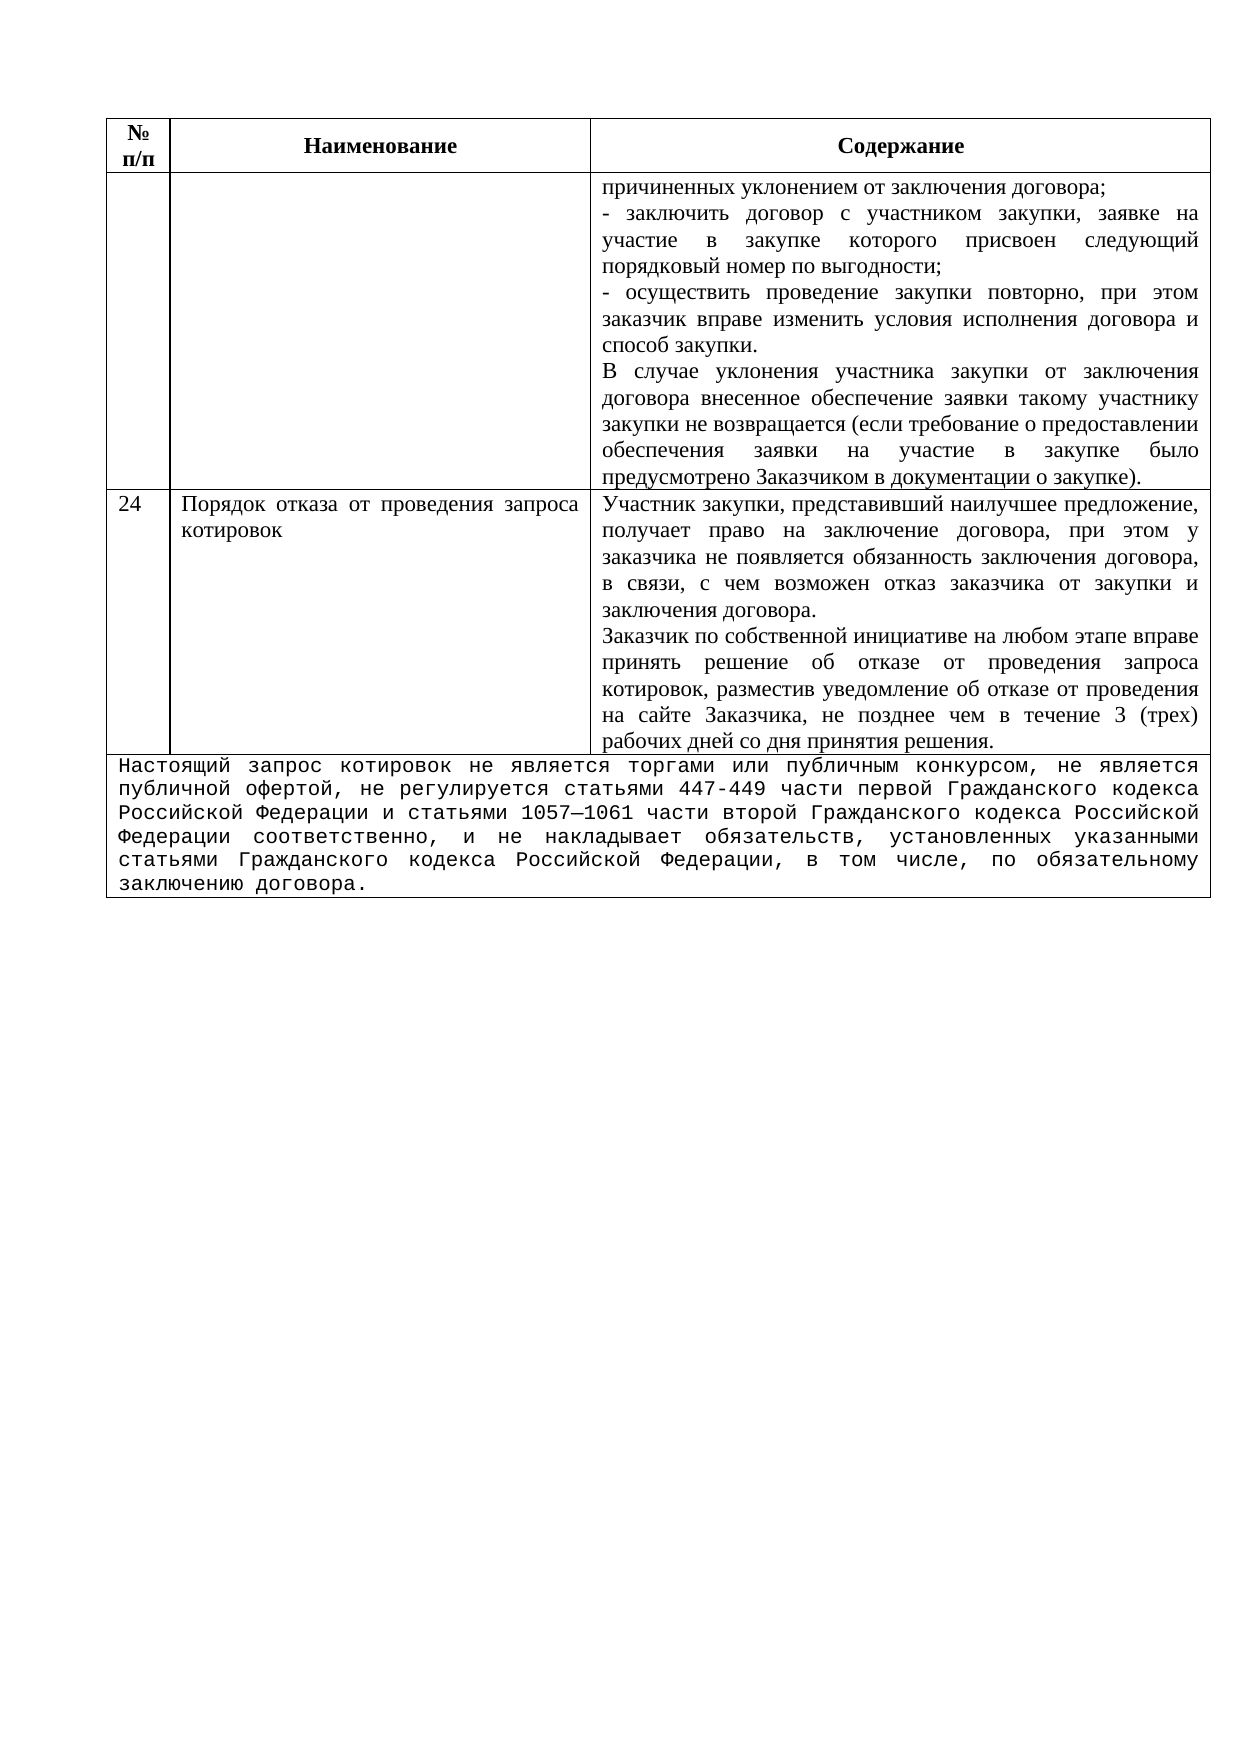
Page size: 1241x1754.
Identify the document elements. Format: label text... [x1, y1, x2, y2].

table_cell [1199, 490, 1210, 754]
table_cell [171, 173, 590, 489]
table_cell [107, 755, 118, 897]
table_cell Порядок отказа от проведения запроса котировок [171, 490, 590, 754]
table_header Содержание [591, 119, 1210, 172]
table_cell 24 [107, 490, 169, 754]
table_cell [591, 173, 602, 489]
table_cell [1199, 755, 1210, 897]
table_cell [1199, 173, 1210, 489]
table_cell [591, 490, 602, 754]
table_cell 23 [107, 173, 169, 489]
table_header Наименование [171, 119, 590, 172]
